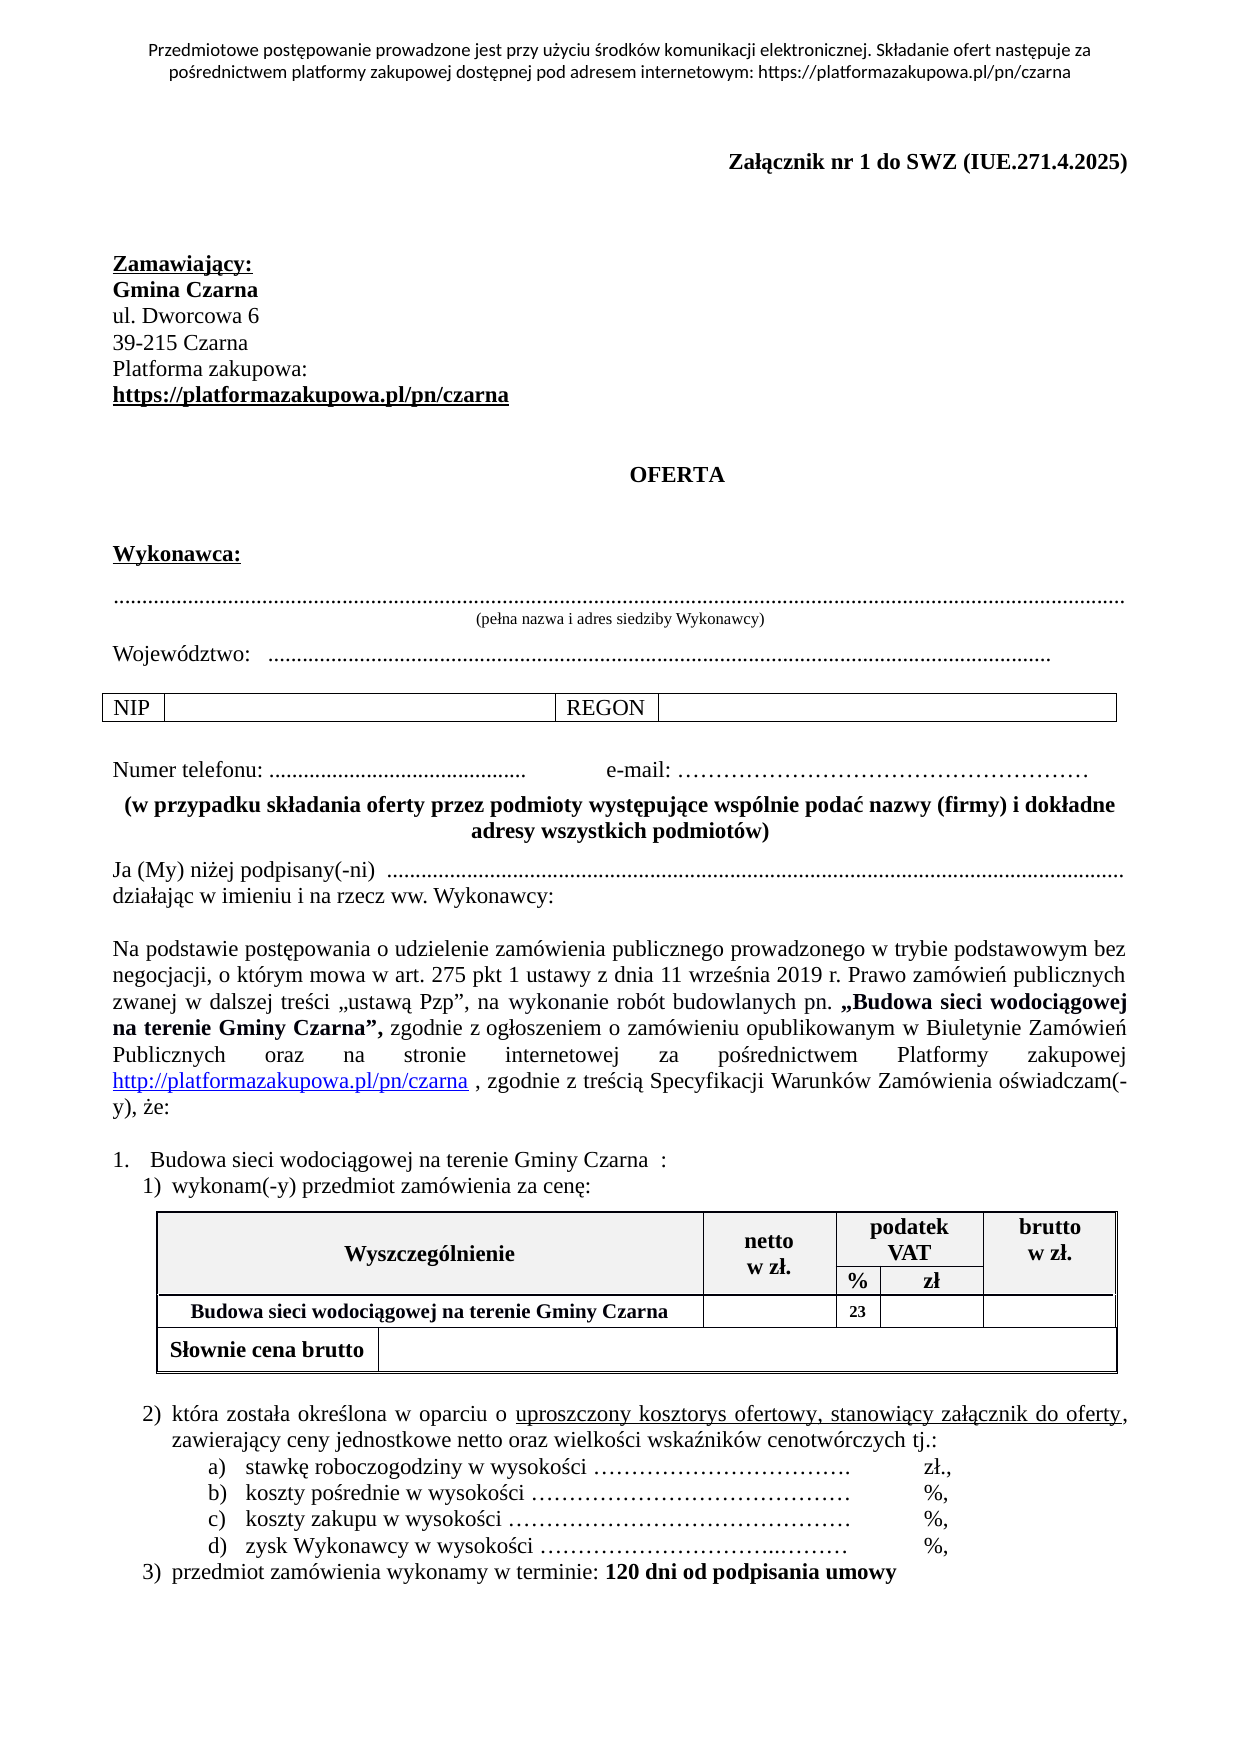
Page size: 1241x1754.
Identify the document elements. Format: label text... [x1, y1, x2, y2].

list Wykonawca: [112, 540, 1128, 566]
table_cell [379, 1328, 1116, 1371]
text Województwo: ......................................................................................................................................... [112, 640, 1128, 667]
list Zamawiający: [112, 250, 1128, 276]
list Budowa sieci wodociągowej na terenie Gminy Czarna : [112, 1146, 1128, 1172]
text ul. Dworcowa 6 [112, 302, 1128, 329]
text 39-215 Czarna [112, 329, 1128, 355]
list koszty pośrednie w wysokości …………………………………… %, [208, 1479, 1128, 1505]
table_header [659, 694, 1116, 721]
list koszty zakupu w wysokości ……………………………………… %, [208, 1505, 1128, 1532]
table_header brutto w zł. [984, 1213, 1115, 1293]
table_header REGON [556, 694, 658, 721]
list wykonam(-y) przedmiot zamówienia za cenę: [142, 1172, 1128, 1199]
text https://platformazakupowa.pl/pn/czarna [112, 382, 1128, 408]
table_cell Budowa sieci wodociągowej na terenie Gminy Czarna [158, 1296, 703, 1327]
table_cell % [837, 1267, 880, 1293]
text (w przypadku składania oferty przez podmioty występujące wspólnie podać nazwy (firmy) i dokładne adresy wszystkich podmiotów) [112, 791, 1128, 844]
text Platforma zakupowa: [112, 355, 1128, 382]
list która została określona w oparciu o uproszczony kosztorys ofertowy, stanowiący załącznik do oferty, zawierający ceny jednostkowe netto oraz wielkości wskaźników cenotwórczych tj.: [142, 1400, 1128, 1453]
table_cell zł [881, 1267, 983, 1293]
list przedmiot zamówienia wykonamy w terminie: 120 dni od podpisania umowy [142, 1558, 1128, 1584]
text Gmina Czarna [112, 276, 1128, 302]
list stawkę roboczogodziny w wysokości ……………………………. zł., [208, 1453, 1128, 1479]
table_cell Słownie cena brutto [158, 1328, 378, 1371]
text Ja (My) niżej podpisany(-ni) ................................................................................................................................. [112, 856, 1128, 882]
table_header Wyszczególnienie [158, 1213, 703, 1293]
text Na podstawie postępowania o udzielenie zamówienia publicznego prowadzonego w trybie podstawowym bez negocjacji, o którym mowa w art. 275 pkt 1 ustawy z dnia 11 września 2019 r. Prawo zamówień publicznych zwanej w dalszej treści „ustawą Pzp”, na wykonanie robót budowlanych pn. „Budowa sieci wodociągowej na terenie Gminy Czarna”, zgodnie z ogłoszeniem o zamówieniu opublikowanym w Biuletynie Zamówień Publicznych oraz na stronie internetowej za pośrednictwem Platformy zakupowej http://platformazakupowa.pl/pn/czarna , zgodnie z treścią Specyfikacji Warunków Zamówienia oświadczam(-y), że: [112, 935, 1128, 1120]
table_header [165, 694, 555, 721]
text działając w imieniu i na rzecz ww. Wykonawcy: [112, 882, 1128, 909]
text ................................................................................................................................................................................. (pełna nazwa i adres siedziby Wykonawcy) [112, 582, 1128, 628]
text Numer telefonu: ............................................. e-mail: ……………………………………………… [112, 756, 1128, 783]
table_cell [881, 1296, 983, 1327]
table_cell [984, 1294, 1115, 1327]
table_cell [704, 1296, 836, 1327]
table_cell 23 [837, 1296, 880, 1327]
table_header podatek VAT [837, 1213, 983, 1266]
text Załącznik nr 1 do SWZ (IUE.271.4.2025) [112, 148, 1128, 174]
list OFERTA [629, 461, 1128, 487]
list zysk Wykonawcy w wysokości …………………………..……… %, [208, 1532, 1128, 1558]
table_header NIP [103, 694, 164, 721]
table_header netto w zł. [704, 1213, 836, 1293]
